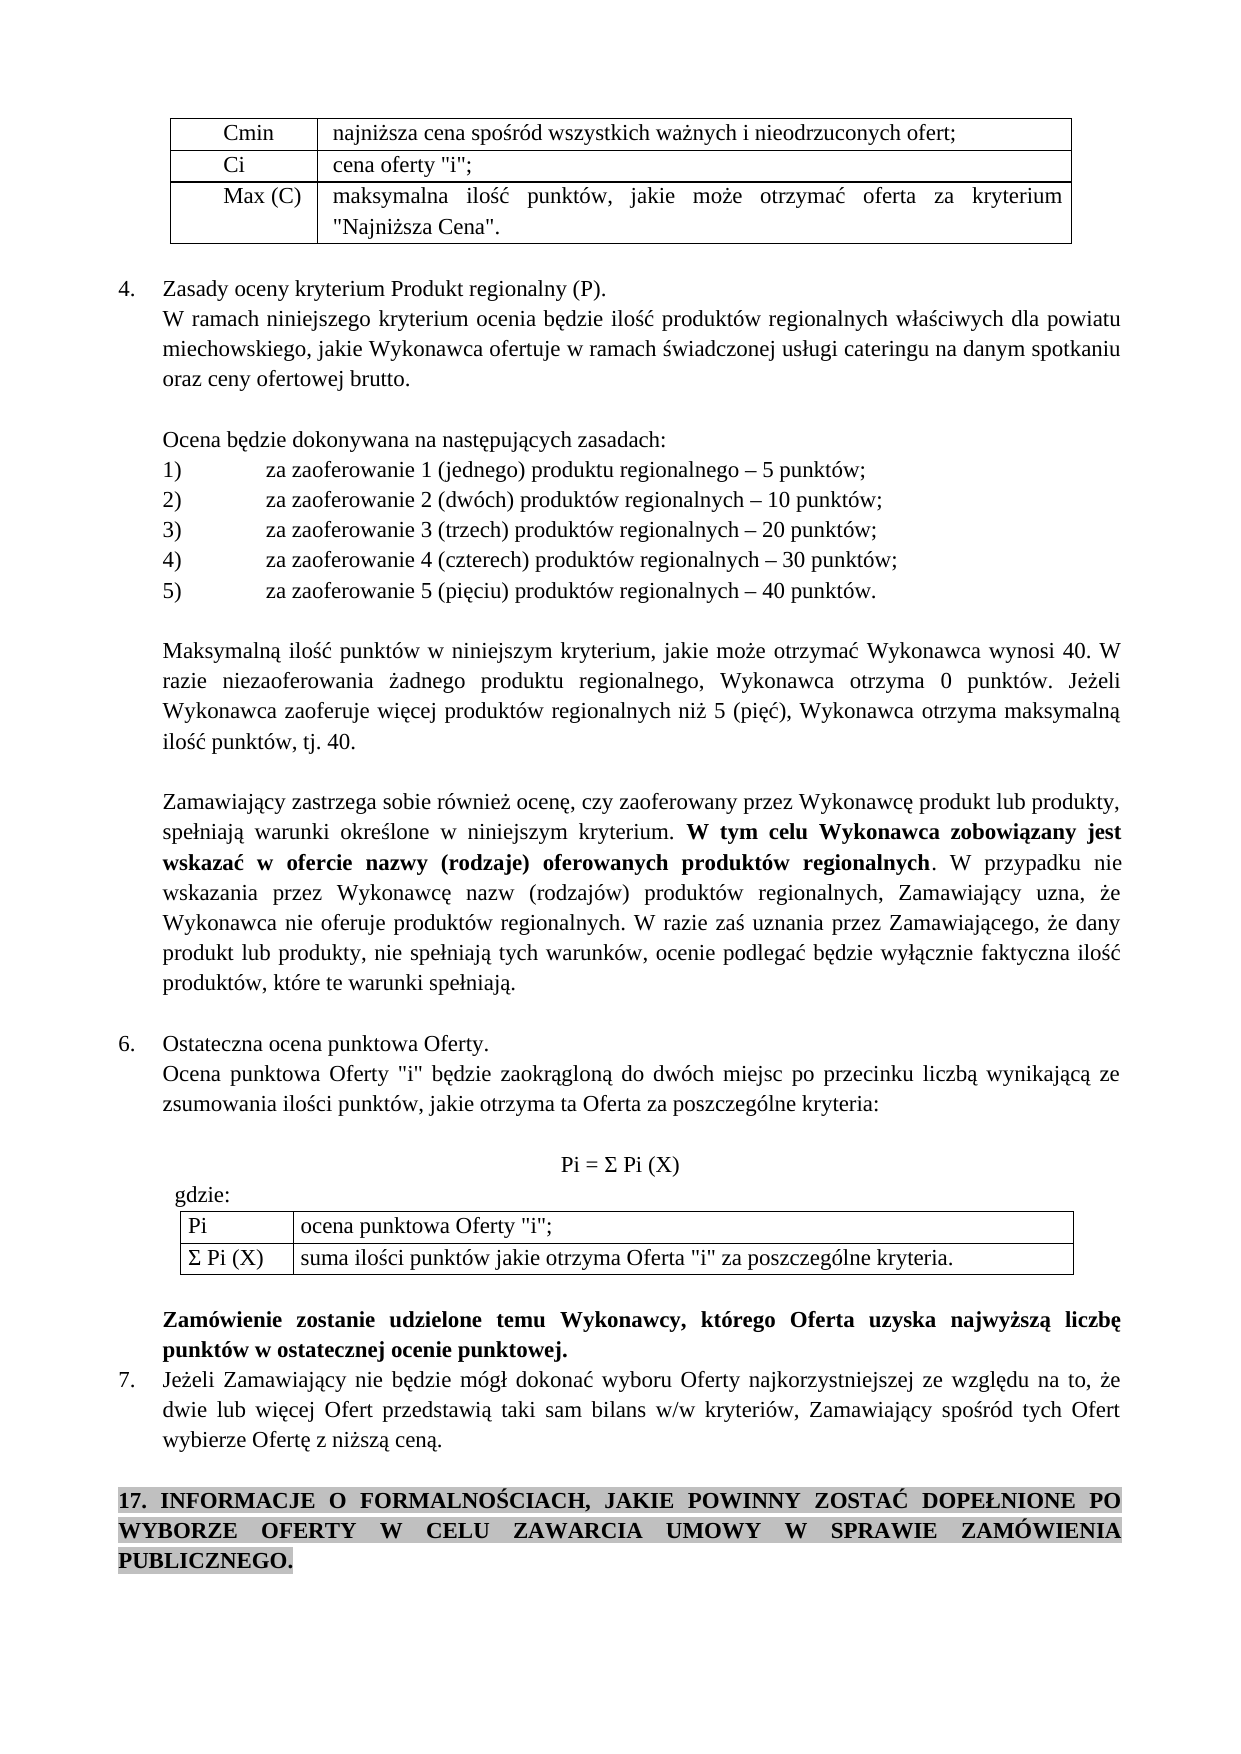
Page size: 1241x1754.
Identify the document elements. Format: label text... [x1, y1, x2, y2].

table_cell Σ Pi (X) [181, 1244, 293, 1274]
text W ramach niniejszego kryterium ocenia będzie ilość produktów regionalnych właściwych dla powiatu miechowskiego, jakie Wykonawca ofertuje w ramach świadczonej usługi cateringu na danym spotkaniu oraz ceny ofertowej brutto. [162, 305, 1122, 392]
table_cell Max (C) [171, 183, 317, 243]
table_header ocena punktowa Oferty "i"; [294, 1212, 1073, 1243]
text Zamówienie zostanie udzielone temu Wykonawcy, którego Oferta uzyska najwyższą liczbę punktów w ostatecznej ocenie punktowej. [162, 1306, 1122, 1362]
table_cell Ci [171, 151, 317, 181]
list za zaoferowanie 4 (czterech) produktów regionalnych – 30 punktów; [162, 546, 1122, 573]
list za zaoferowanie 2 (dwóch) produktów regionalnych – 10 punktów; [162, 486, 1122, 512]
text gdzie: [174, 1181, 1122, 1207]
table_cell Cmin [171, 119, 317, 150]
table_cell maksymalna ilość punktów, jakie może otrzymać oferta za kryterium "Najniższa Cena". [318, 183, 1071, 243]
table_header Pi [181, 1212, 293, 1243]
list za zaoferowanie 3 (trzech) produktów regionalnych – 20 punktów; [162, 516, 1122, 543]
text Zamawiający zastrzega sobie również ocenę, czy zaoferowany przez Wykonawcę produkt lub produkty, spełniają warunki określone w niniejszym kryterium. W tym celu Wykonawca zobowiązany jest wskazać w ofercie nazwy (rodzaje) oferowanych produktów regionalnych. W przypadku nie wskazania przez Wykonawcę nazw (rodzajów) produktów regionalnych, Zamawiający uzna, że Wykonawca nie oferuje produktów regionalnych. W razie zaś uznania przez Zamawiającego, że dany produkt lub produkty, nie spełniają tych warunków, ocenie podlegać będzie wyłącznie faktyczna ilość produktów, które te warunki spełniają. [162, 788, 1122, 996]
text Ocena będzie dokonywana na następujących zasadach: [162, 426, 1122, 452]
table_cell suma ilości punktów jakie otrzyma Oferta "i" za poszczególne kryteria. [294, 1244, 1073, 1274]
table_cell cena oferty "i"; [318, 151, 1071, 181]
list za zaoferowanie 1 (jednego) produktu regionalnego – 5 punktów; [162, 456, 1122, 482]
text Ocena punktowa Oferty "i" będzie zaokrągloną do dwóch miejsc po przecinku liczbą wynikającą ze zsumowania ilości punktów, jakie otrzyma ta Oferta za poszczególne kryteria: [162, 1060, 1122, 1117]
text 6. Ostateczna ocena punktowa Oferty. [118, 1030, 1122, 1056]
list za zaoferowanie 5 (pięciu) produktów regionalnych – 40 punktów. [162, 577, 1122, 603]
text 7. Jeżeli Zamawiający nie będzie mógł dokonać wyboru Oferty najkorzystniejszej ze względu na to, że dwie lub więcej Ofert przedstawią taki sam bilans w/w kryteriów, Zamawiający spośród tych Ofert wybierze Ofertę z niższą ceną. [118, 1366, 1122, 1453]
text Maksymalną ilość punktów w niniejszym kryterium, jakie może otrzymać Wykonawca wynosi 40. W razie niezaoferowania żadnego produktu regionalnego, Wykonawca otrzyma 0 punktów. Jeżeli Wykonawca zaoferuje więcej produktów regionalnych niż 5 (pięć), Wykonawca otrzyma maksymalną ilość punktów, tj. 40. [162, 637, 1122, 754]
text Pi = Σ Pi (X) [118, 1151, 1122, 1177]
list Zasady oceny kryterium Produkt regionalny (P). [118, 274, 1122, 301]
table_cell najniższa cena spośród wszystkich ważnych i nieodrzuconych ofert; [318, 119, 1071, 150]
text 17. INFORMACJE O FORMALNOŚCIACH, JAKIE POWINNY ZOSTAĆ DOPEŁNIONE PO WYBORZE OFERTY W CELU ZAWARCIA UMOWY W SPRAWIE ZAMÓWIENIA PUBLICZNEGO. [118, 1543, 1122, 1574]
